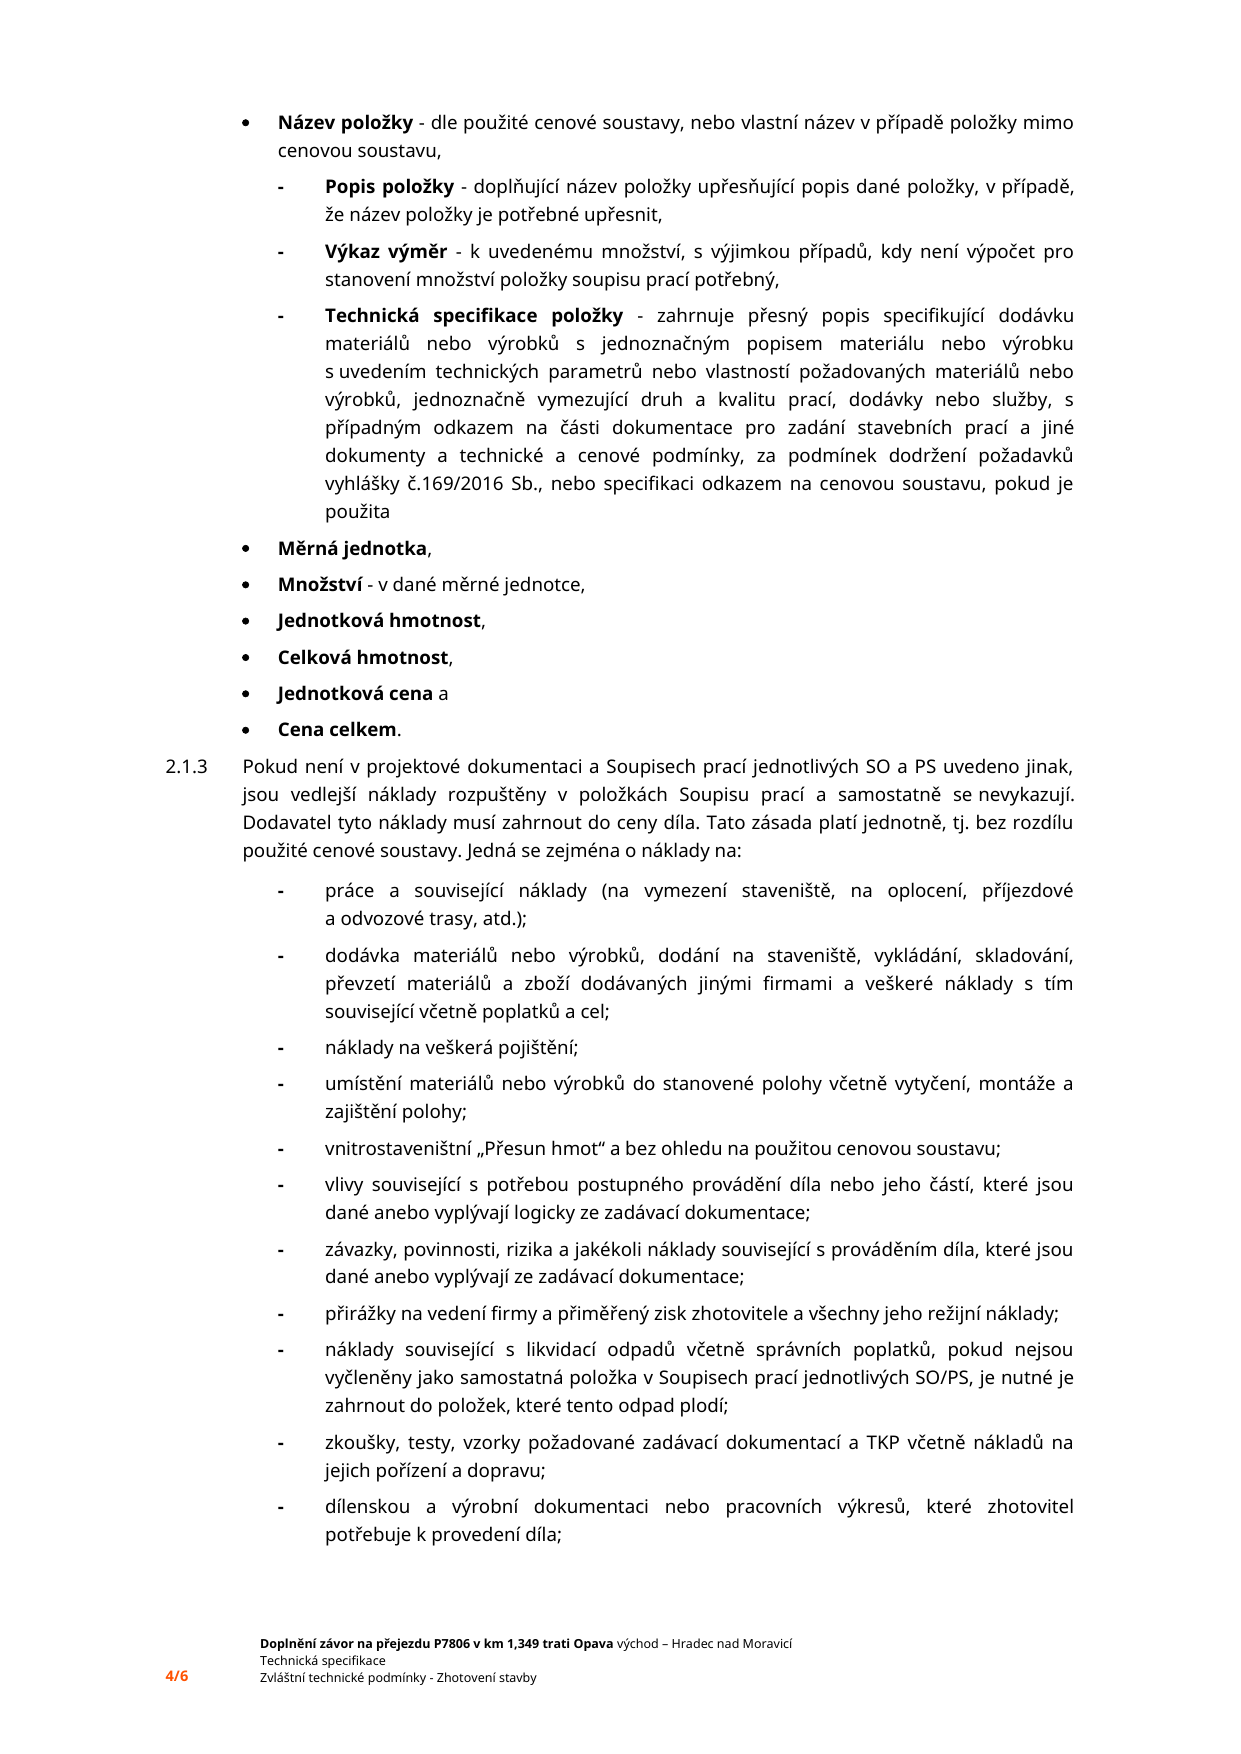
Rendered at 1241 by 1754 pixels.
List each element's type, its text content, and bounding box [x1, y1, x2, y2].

text dílenskou a výrobní dokumentaci nebo pracovních výkresů, které zhotovitel potřebuje k provedení díla; [278, 1493, 1075, 1547]
text umístění materiálů nebo výrobků do stanovené polohy včetně vytyčení, montáže a zajištění polohy; [278, 1071, 1075, 1124]
text Název položky - dle použité cenové soustavy, nebo vlastní název v případě položky mimo cenovou soustavu, [242, 109, 1075, 163]
text Výkaz výměr - k uvedenému množství, s výjimkou případů, kdy není výpočet pro stanovení množství položky soupisu prací potřebný, [278, 238, 1075, 292]
text náklady na veškerá pojištění; [278, 1034, 1075, 1060]
text Jednotková hmotnost, [242, 608, 1075, 633]
text Množství - v dané měrné jednotce, [242, 571, 1075, 597]
text zkoušky, testy, vzorky požadované zadávací dokumentací a TKP včetně nákladů na jejich pořízení a dopravu; [278, 1429, 1075, 1482]
text Pokud není v projektové dokumentaci a Soupisech prací jednotlivých SO a PS uvedeno jinak, jsou vedlejší náklady rozpuštěny v položkách Soupisu prací a samostatně se nevykazují. Dodavatel tyto náklady musí zahrnout do ceny díla. Tato zásada platí jednotně, tj. bez rozdílu použité cenové soustavy. Jedná se zejména o náklady na: [165, 753, 1075, 863]
text Technická specifikace položky - zahrnuje přesný popis specifikující dodávku materiálů nebo výrobků s jednoznačným popisem materiálu nebo výrobku s uvedením technických parametrů nebo vlastností požadovaných materiálů nebo výrobků, jednoznačně vymezující druh a kvalitu prací, dodávky nebo služby, s případným odkazem na části dokumentace pro zadání stavebních prací a jiné dokumenty a technické a cenové podmínky, za podmínek dodržení požadavků vyhlášky č.169/2016 Sb., nebo specifikaci odkazem na cenovou soustavu, pokud je použita [278, 302, 1075, 524]
text vnitrostaveništní „Přesun hmot“ a bez ohledu na použitou cenovou soustavu; [278, 1135, 1075, 1161]
text práce a související náklady (na vymezení staveniště, na oplocení, příjezdové a odvozové trasy, atd.); [278, 878, 1075, 931]
text Celková hmotnost, [242, 644, 1075, 669]
text přirážky na vedení firmy a přiměřený zisk zhotovitele a všechny jeho režijní náklady; [278, 1300, 1075, 1326]
text náklady související s likvidací odpadů včetně správních poplatků, pokud nejsou vyčleněny jako samostatná položka v Soupisech prací jednotlivých SO/PS, je nutné je zahrnout do položek, které tento odpad plodí; [278, 1337, 1075, 1418]
text Cena celkem. [242, 717, 1075, 742]
text Měrná jednotka, [242, 535, 1075, 560]
text dodávka materiálů nebo výrobků, dodání na staveniště, vykládání, skladování, převzetí materiálů a zboží dodávaných jinými firmami a veškeré náklady s tím související včetně poplatků a cel; [278, 942, 1075, 1023]
text Popis položky - doplňující název položky upřesňující popis dané položky, v případě, že název položky je potřebné upřesnit, [278, 174, 1075, 227]
text závazky, povinnosti, rizika a jakékoli náklady související s prováděním díla, které jsou dané anebo vyplývají ze zadávací dokumentace; [278, 1236, 1075, 1289]
text Jednotková cena a [242, 680, 1075, 706]
text vlivy související s potřebou postupného provádění díla nebo jeho částí, které jsou dané anebo vyplývají logicky ze zadávací dokumentace; [278, 1171, 1075, 1225]
